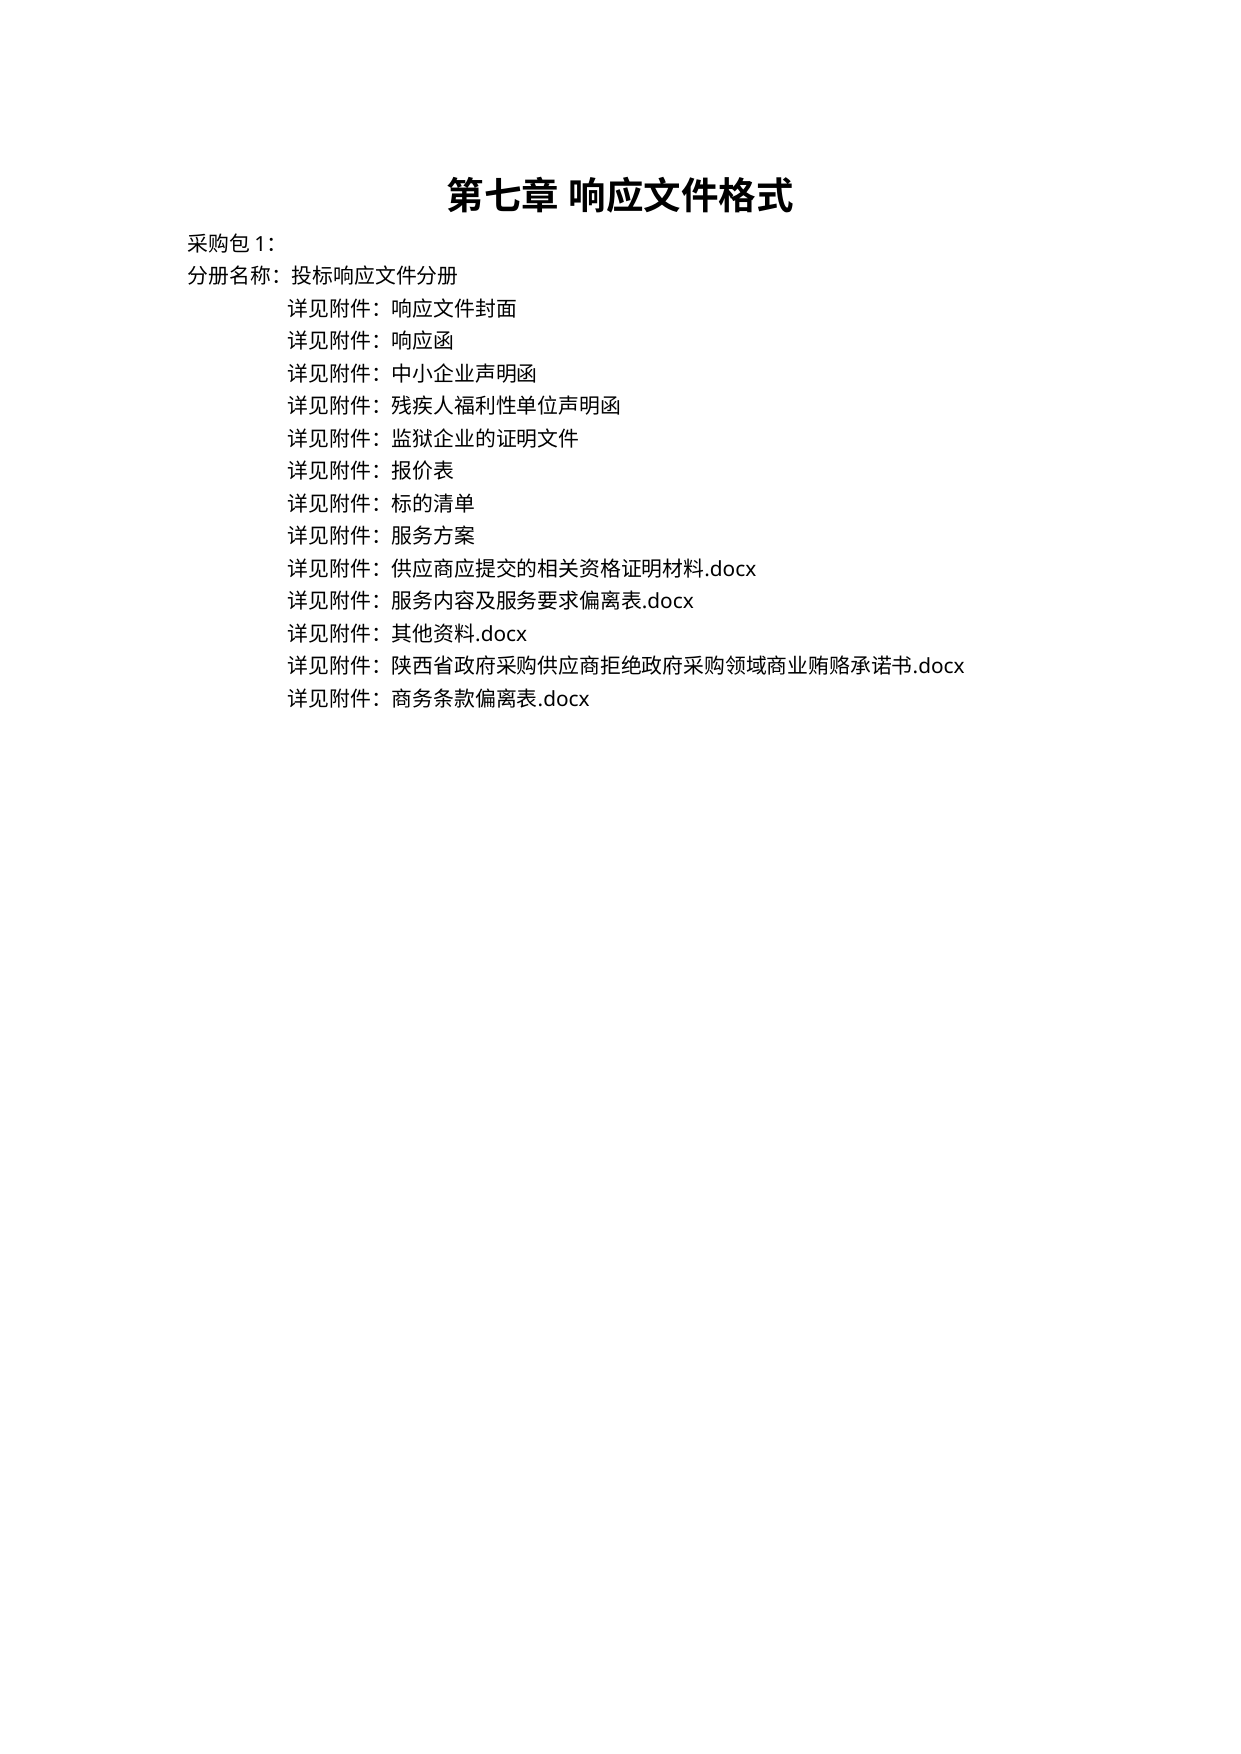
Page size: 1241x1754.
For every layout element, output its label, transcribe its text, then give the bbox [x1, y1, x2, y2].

text 分册名称：投标响应文件分册 [187, 259, 1053, 292]
text 详见附件：其他资料.docx [187, 617, 1053, 649]
text 详见附件：陕西省政府采购供应商拒绝政府采购领域商业贿赂承诺书.docx [187, 649, 1053, 682]
text 第七章 响应文件格式 [187, 162, 1053, 227]
text 详见附件：响应函 [187, 324, 1053, 357]
text 详见附件：商务条款偏离表.docx [187, 682, 1053, 714]
text 详见附件：供应商应提交的相关资格证明材料.docx [187, 552, 1053, 584]
text 详见附件：服务内容及服务要求偏离表.docx [187, 584, 1053, 617]
text 详见附件：残疾人福利性单位声明函 [187, 389, 1053, 422]
text 采购包1： [187, 227, 1053, 259]
text 详见附件：报价表 [187, 454, 1053, 487]
text 详见附件：标的清单 [187, 487, 1053, 519]
text 详见附件：服务方案 [187, 519, 1053, 552]
text 详见附件：中小企业声明函 [187, 357, 1053, 389]
text 详见附件：监狱企业的证明文件 [187, 422, 1053, 454]
text 详见附件：响应文件封面 [187, 292, 1053, 324]
